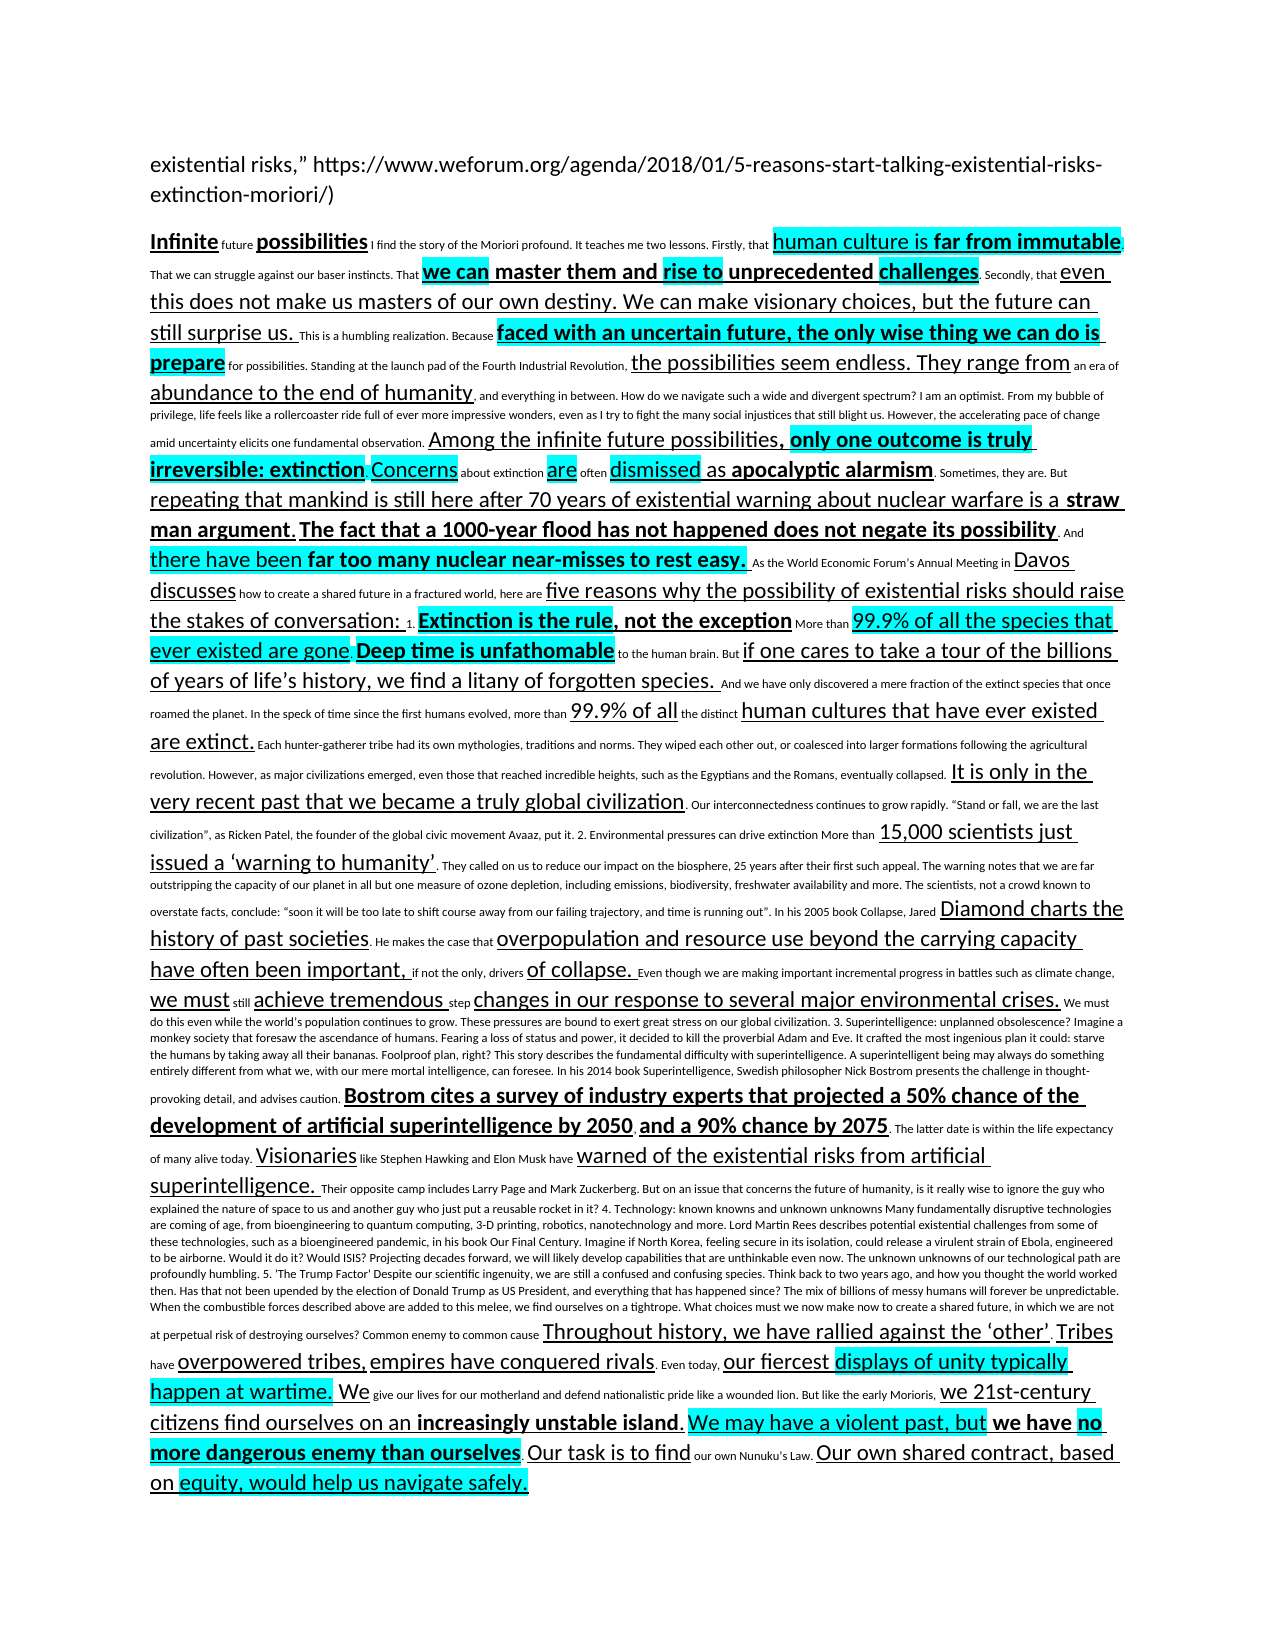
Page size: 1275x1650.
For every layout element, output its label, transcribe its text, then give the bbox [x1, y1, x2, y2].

text Infinite future possibilities I find the story of the Moriori profound. It teaches me two lessons. Firstly, that human culture is far from immutable. That we can struggle against our baser instincts. That we can master them and rise to unprecedented challenges. Secondly, that even this does not make us masters of our own destiny. We can make visionary choices, but the future can still surprise us. This is a humbling realization. Because faced with an uncertain future, the only wise thing we can do is prepare for possibilities. Standing at the launch pad of the Fourth Industrial Revolution, the possibilities seem endless. They range from an era of abundance to the end of humanity, and everything in between. How do we navigate such a wide and divergent spectrum? I am an optimist. From my bubble of privilege, life feels like a rollercoaster ride full of ever more impressive wonders, even as I try to fight the many social injustices that still blight us. However, the accelerating pace of change amid uncertainty elicits one fundamental observation. Among the infinite future possibilities, only one outcome is truly irreversible: extinction. Concerns about extinction are often dismissed as apocalyptic alarmism. Sometimes, they are. But repeating that mankind is still here after 70 years of existential warning about nuclear warfare is a straw man argument. The fact that a 1000-year flood has not happened does not negate its possibility. And there have been far too many nuclear near-misses to rest easy. As the World Economic Forum’s Annual Meeting in Davos discusses how to create a shared future in a fractured world, here are five reasons why the possibility of existential risks should raise the stakes of conversation: 1. Extinction is the rule, not the exception More than 99.9% of all the species that ever existed are gone. Deep time is unfathomable to the human brain. But if one cares to take a tour of the billions of years of life’s history, we find a litany of forgotten species. And we have only discovered a mere fraction of the extinct species that once roamed the planet. In the speck of time since the first humans evolved, more than 99.9% of all the distinct human cultures that have ever existed are extinct. Each hunter-gatherer tribe had its own mythologies, traditions and norms. They wiped each other out, or coalesced into larger formations following the agricultural revolution. However, as major civilizations emerged, even those that reached incredible heights, such as the Egyptians and the Romans, eventually collapsed. It is only in the very recent past that we became a truly global civilization. Our interconnectedness continues to grow rapidly. “Stand or fall, we are the last civilization”, as Ricken Patel, the founder of the global civic movement Avaaz, put it. 2. Environmental pressures can drive extinction More than 15,000 scientists just issued a ‘warning to humanity’. They called on us to reduce our impact on the biosphere, 25 years after their first such appeal. The warning notes that we are far outstripping the capacity of our planet in all but one measure of ozone depletion, including emissions, biodiversity, freshwater availability and more. The scientists, not a crowd known to overstate facts, conclude: “soon it will be too late to shift course away from our failing trajectory, and time is running out”. In his 2005 book Collapse, Jared Diamond charts the history of past societies. He makes the case that overpopulation and resource use beyond the carrying capacity have often been important, if not the only, drivers of collapse. Even though we are making important incremental progress in battles such as climate change, we must still achieve tremendous step changes in our response to several major environmental crises. We must do this even while the world’s population continues to grow. These pressures are bound to exert great stress on our global civilization. 3. Superintelligence: unplanned obsolescence? Imagine a monkey society that foresaw the ascendance of humans. Fearing a loss of status and power, it decided to kill the proverbial Adam and Eve. It crafted the most ingenious plan it could: starve the humans by taking away all their bananas. Foolproof plan, right? This story describes the fundamental difficulty with superintelligence. A superintelligent being may always do something entirely different from what we, with our mere mortal intelligence, can foresee. In his 2014 book Superintelligence, Swedish philosopher Nick Bostrom presents the challenge in thought-provoking detail, and advises caution. Bostrom cites a survey of industry experts that projected a 50% chance of the development of artificial superintelligence by 2050, and a 90% chance by 2075. The latter date is within the life expectancy of many alive today. Visionaries like Stephen Hawking and Elon Musk have warned of the existential risks from artificial superintelligence. Their opposite camp includes Larry Page and Mark Zuckerberg. But on an issue that concerns the future of humanity, is it really wise to ignore the guy who explained the nature of space to us and another guy who just put a reusable rocket in it? 4. Technology: known knowns and unknown unknowns Many fundamentally disruptive technologies are coming of age, from bioengineering to quantum computing, 3-D printing, robotics, nanotechnology and more. Lord Martin Rees describes potential existential challenges from some of these technologies, such as a bioengineered pandemic, in his book Our Final Century. Imagine if North Korea, feeling secure in its isolation, could release a virulent strain of Ebola, engineered to be airborne. Would it do it? Would ISIS? Projecting decades forward, we will likely develop capabilities that are unthinkable even now. The unknown unknowns of our technological path are profoundly humbling. 5. 'The Trump Factor' Despite our scientific ingenuity, we are still a confused and confusing species. Think back to two years ago, and how you thought the world worked then. Has that not been upended by the election of Donald Trump as US President, and everything that has happened since? The mix of billions of messy humans will forever be unpredictable. When the combustible forces described above are added to this melee, we find ourselves on a tightrope. What choices must we now make now to create a shared future, in which we are not at perpetual risk of destroying ourselves? Common enemy to common cause Throughout history, we have rallied against the ‘other’. Tribes have overpowered tribes, empires have conquered rivals. Even today, our fiercest displays of unity typically happen at wartime. We give our lives for our motherland and defend nationalistic pride like a wounded lion. But like the early Morioris, we 21st-century citizens find ourselves on an increasingly unstable island. We may have a violent past, but we have no more dangerous enemy than ourselves. Our task is to find our own Nunuku’s Law. Our own shared contract, based on equity, would help us navigate safely. [150, 511, 1125, 1496]
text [150, 150, 1125, 208]
